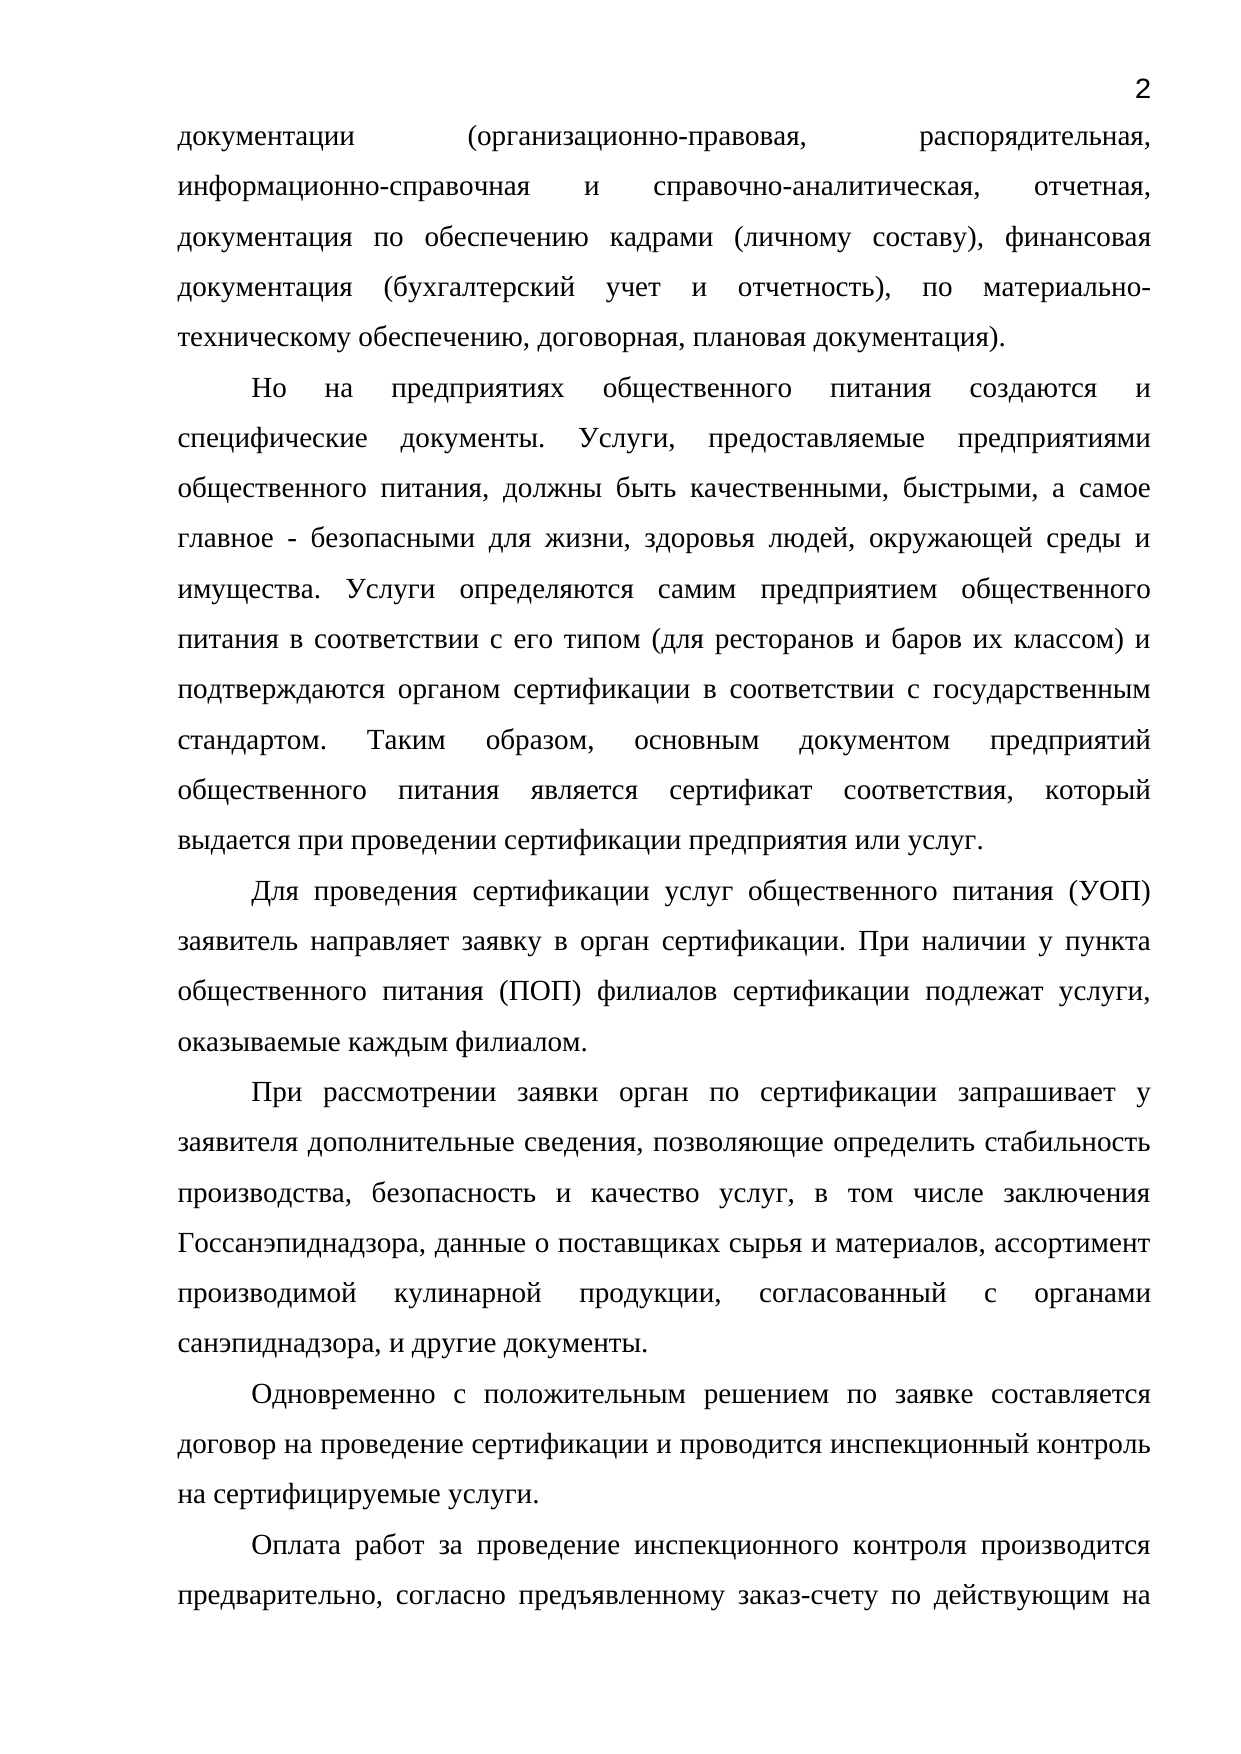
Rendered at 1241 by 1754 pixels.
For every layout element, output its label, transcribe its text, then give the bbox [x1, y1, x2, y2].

text При рассмотрении заявки орган по сертификации запрашивает у заявителя дополнительные сведения, позволяющие определить стабильность производства, безопасность и качество услуг, в том числе заключения Госсанэпиднадзора, данные о поставщиках сырья и материалов, ассортимент производимой кулинарной продукции, согласованный с органами санэпиднадзора, и другие документы. [177, 1074, 1152, 1359]
text Но на предприятиях общественного питания создаются и специфические документы. Услуги, предоставляемые предприятиями общественного питания, должны быть качественными, быстрыми, а самое главное - безопасными для жизни, здоровья людей, окружающей среды и имущества. Услуги определяются самим предприятием общественного питания в соответствии с его типом (для ресторанов и баров их классом) и подтверждаются органом сертификации в соответствии с государственным стандартом. Таким образом, основным документом предприятий общественного питания является сертификат соответствия, который выдается при проведении сертификации предприятия или услуг. [177, 370, 1152, 856]
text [177, 118, 1152, 353]
text Для проведения сертификации услуг общественного питания (УОП) заявитель направляет заявку в орган сертификации. При наличии у пункта общественного питания (ПОП) филиалов сертификации подлежат услуги, оказываемые каждым филиалом. [177, 873, 1152, 1057]
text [177, 1527, 1152, 1611]
text Одновременно с положительным решением по заявке составляется договор на проведение сертификации и проводится инспекционный контроль на сертифицируемые услуги. [177, 1376, 1152, 1510]
